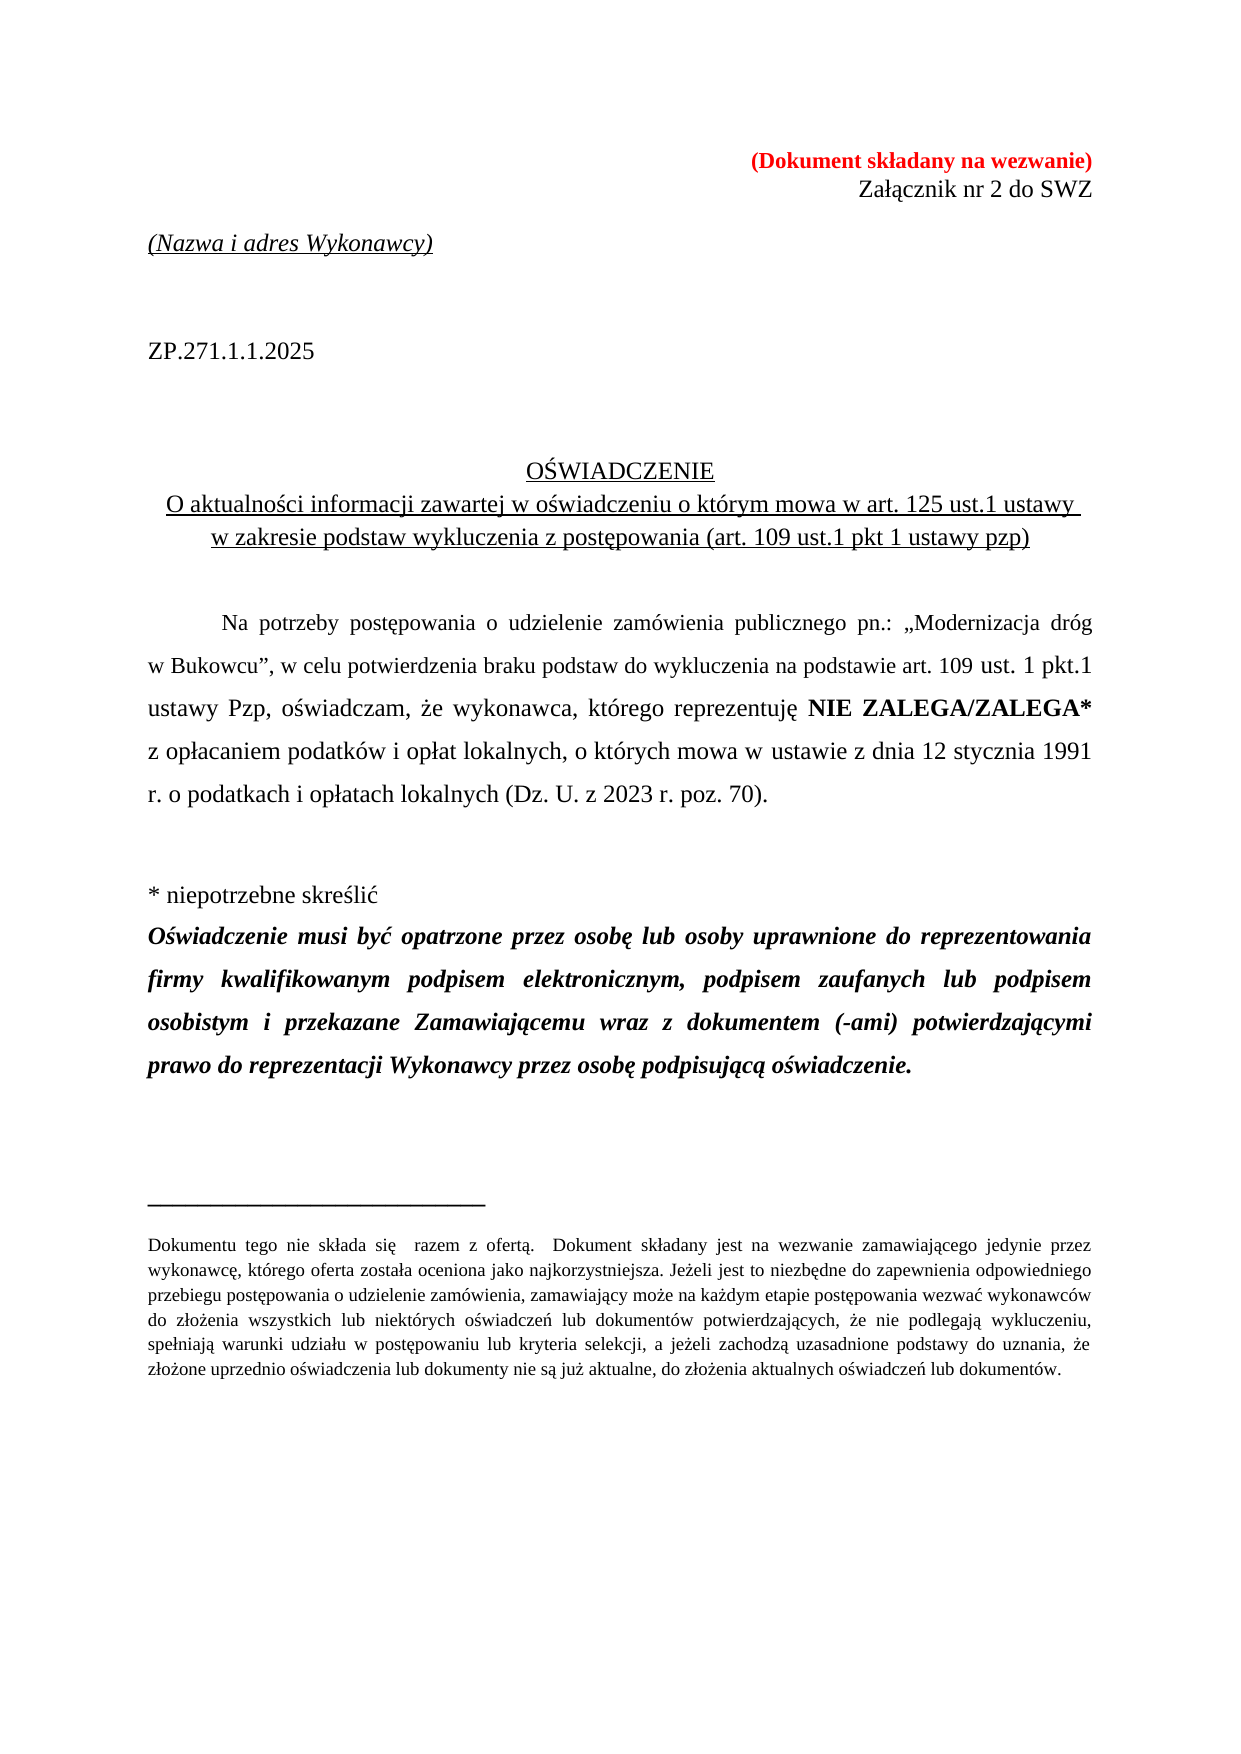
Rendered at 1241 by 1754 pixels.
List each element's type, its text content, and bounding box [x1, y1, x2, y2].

text (Dokument składany na wezwanie) [148, 148, 1093, 174]
text O aktualności informacji zawartej w oświadczeniu o którym mowa w art. 125 ust.1 ustawy [148, 489, 1093, 518]
text ZP.271.1.1.2025 [148, 336, 1093, 365]
text ___________________________ [148, 1180, 1093, 1209]
text Załącznik nr 2 do SWZ [148, 174, 1093, 203]
text Oświadczenie musi być opatrzone przez osobę lub osoby uprawnione do reprezentowania firmy kwalifikowanym podpisem elektronicznym, podpisem zaufanych lub podpisem osobistym i przekazane Zamawiającemu wraz z dokumentem (-ami) potwierdzającymi prawo do reprezentacji Wykonawcy przez osobę podpisującą oświadczenie. [148, 921, 1093, 1079]
text w zakresie podstaw wykluczenia z postępowania (art. 109 ust.1 pkt 1 ustawy pzp) [148, 522, 1093, 551]
text (Nazwa i adres Wykonawcy) [148, 228, 1093, 257]
text Dokumentu tego nie składa się razem z ofertą. Dokument składany jest na wezwanie zamawiającego jedynie przez wykonawcę, którego oferta została oceniona jako najkorzystniejsza. Jeżeli jest to niezbędne do zapewnienia odpowiedniego przebiegu postępowania o udzielenie zamówienia, zamawiający może na każdym etapie postępowania wezwać wykonawców do złożenia wszystkich lub niektórych oświadczeń lub dokumentów potwierdzających, że nie podlegają wykluczeniu, spełniają warunki udziału w postępowaniu lub kryteria selekcji, a jeżeli zachodzą uzasadnione podstawy do uznania, że złożone uprzednio oświadczenia lub dokumenty nie są już aktualne, do złożenia aktualnych oświadczeń lub dokumentów. [148, 1234, 1093, 1380]
text * niepotrzebne skreślić [148, 880, 1093, 908]
text Na potrzeby postępowania o udzielenie zamówienia publicznego pn.: „Modernizacja dróg w Bukowcu”, w celu potwierdzenia braku podstaw do wykluczenia na podstawie art. 109 ust. 1 pkt.1 ustawy Pzp, oświadczam, że wykonawca, którego reprezentuję NIE ZALEGA/ZALEGA* z opłacaniem podatków i opłat lokalnych, o których mowa w ustawie z dnia 12 stycznia 1991 r. o podatkach i opłatach lokalnych (Dz. U. z 2023 r. poz. 70). [148, 609, 1093, 808]
text OŚWIADCZENIE [148, 456, 1093, 485]
